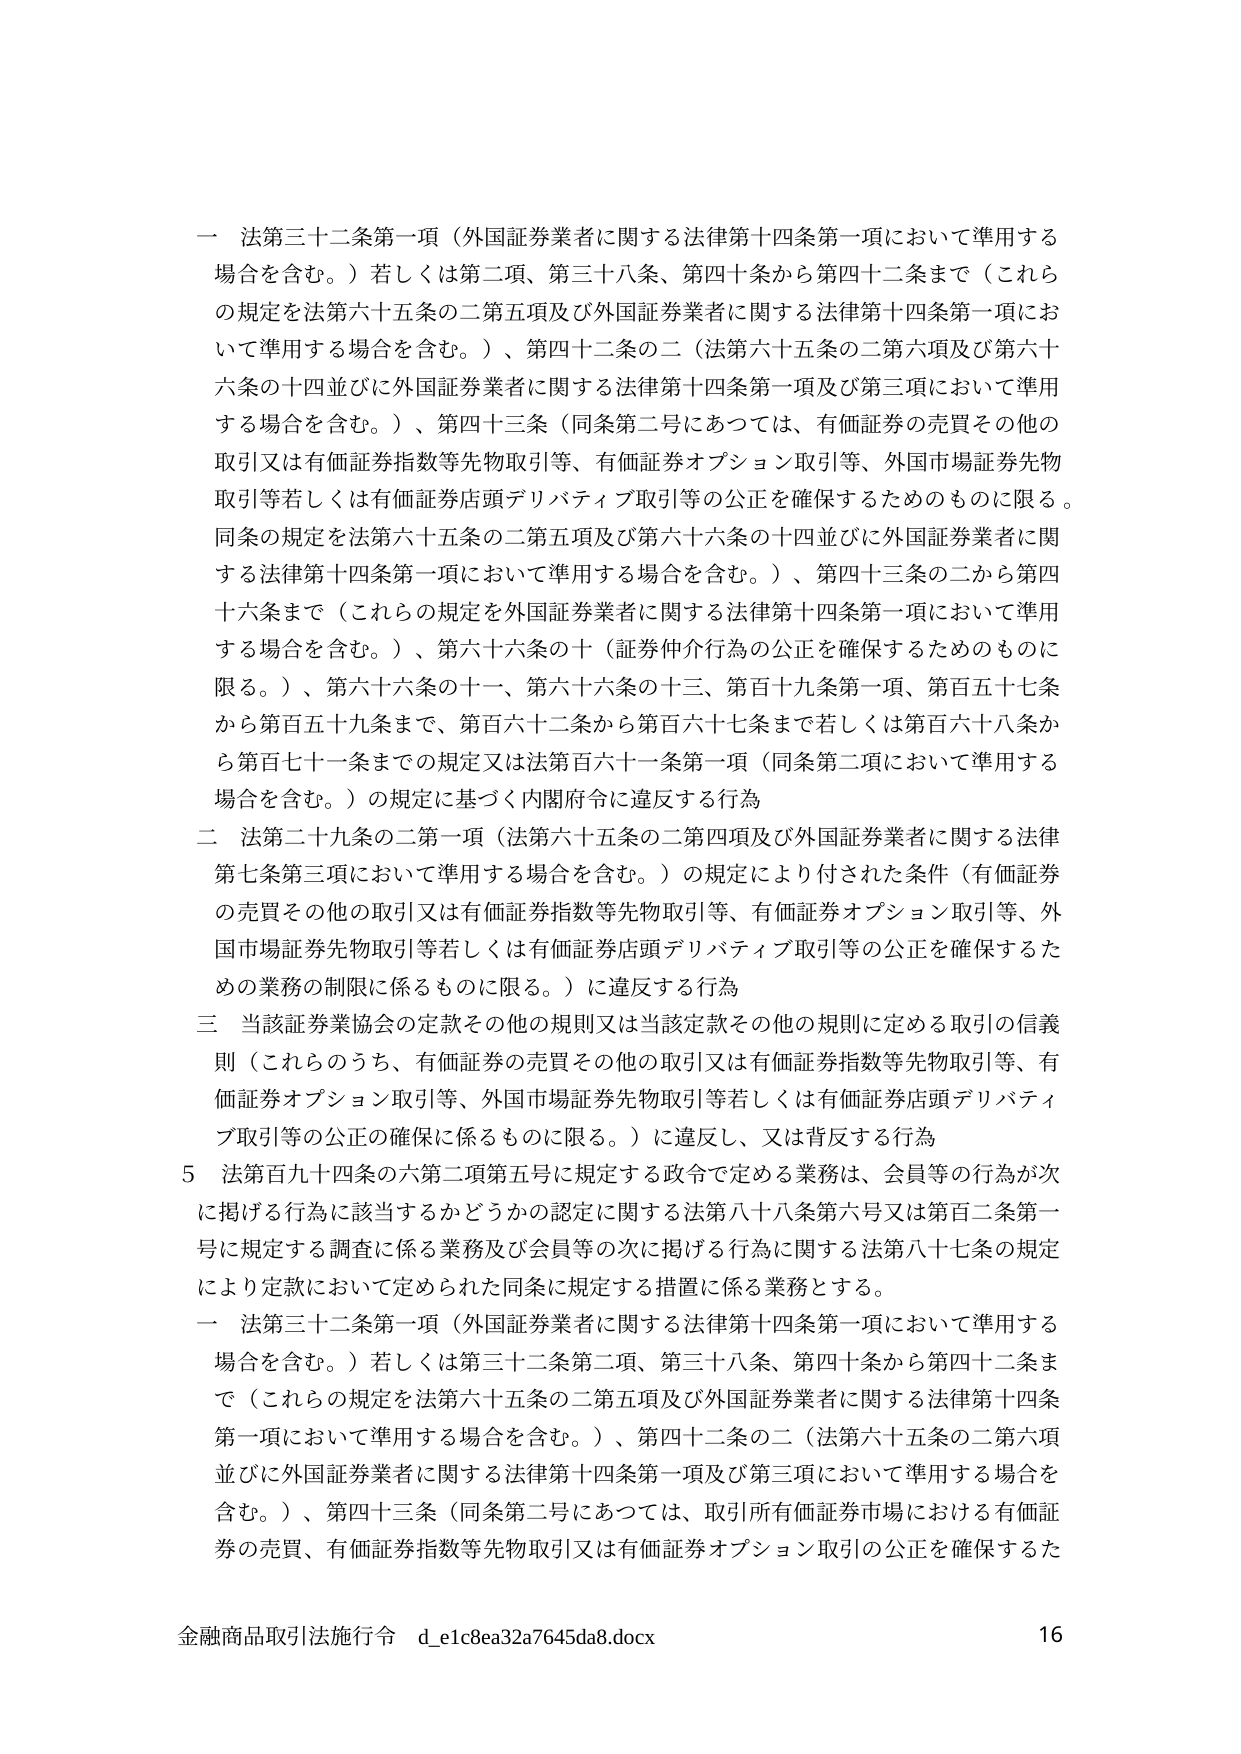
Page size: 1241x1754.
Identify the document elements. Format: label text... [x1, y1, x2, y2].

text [196, 1304, 1063, 1567]
text 一 法第三十二条第一項（外国証券業者に関する法律第十四条第一項において準用する場合を含む。）若しくは第二項、第三十八条、第四十条から第四十二条まで（これらの規定を法第六十五条の二第五項及び外国証券業者に関する法律第十四条第一項において準用する場合を含む。）、第四十二条の二（法第六十五条の二第六項及び第六十六条の十四並びに外国証券業者に関する法律第十四条第一項及び第三項において準用する場合を含む。）、第四十三条（同条第二号にあつては、有価証券の売買その他の取引又は有価証券指数等先物取引等、有価証券オプション取引等、外国市場証券先物取引等若しくは有価証券店頭デリバティブ取引等の公正を確保するためのものに限る。同条の規定を法第六十五条の二第五項及び第六十六条の十四並びに外国証券業者に関する法律第十四条第一項において準用する場合を含む。）、第四十三条の二から第四十六条まで（これらの規定を外国証券業者に関する法律第十四条第一項において準用する場合を含む。）、第六十六条の十（証券仲介行為の公正を確保するためのものに限る。）、第六十六条の十一、第六十六条の十三、第百十九条第一項、第百五十七条から第百五十九条まで、第百六十二条から第百六十七条まで若しくは第百六十八条から第百七十一条までの規定又は法第百六十一条第一項（同条第二項において準用する場合を含む。）の規定に基づく内閣府令に違反する行為 [196, 217, 1063, 817]
text ５ 法第百九十四条の六第二項第五号に規定する政令で定める業務は、会員等の行為が次に掲げる行為に該当するかどうかの認定に関する法第八十八条第六号又は第百二条第一号に規定する調査に係る業務及び会員等の次に掲げる行為に関する法第八十七条の規定により定款において定められた同条に規定する措置に係る業務とする。 [177, 1154, 1063, 1304]
text 三 当該証券業協会の定款その他の規則又は当該定款その他の規則に定める取引の信義則（これらのうち、有価証券の売買その他の取引又は有価証券指数等先物取引等、有価証券オプション取引等、外国市場証券先物取引等若しくは有価証券店頭デリバティブ取引等の公正の確保に係るものに限る。）に違反し、又は背反する行為 [196, 1004, 1063, 1154]
text 二 法第二十九条の二第一項（法第六十五条の二第四項及び外国証券業者に関する法律第七条第三項において準用する場合を含む。）の規定により付された条件（有価証券の売買その他の取引又は有価証券指数等先物取引等、有価証券オプション取引等、外国市場証券先物取引等若しくは有価証券店頭デリバティブ取引等の公正を確保するための業務の制限に係るものに限る。）に違反する行為 [196, 817, 1063, 1004]
